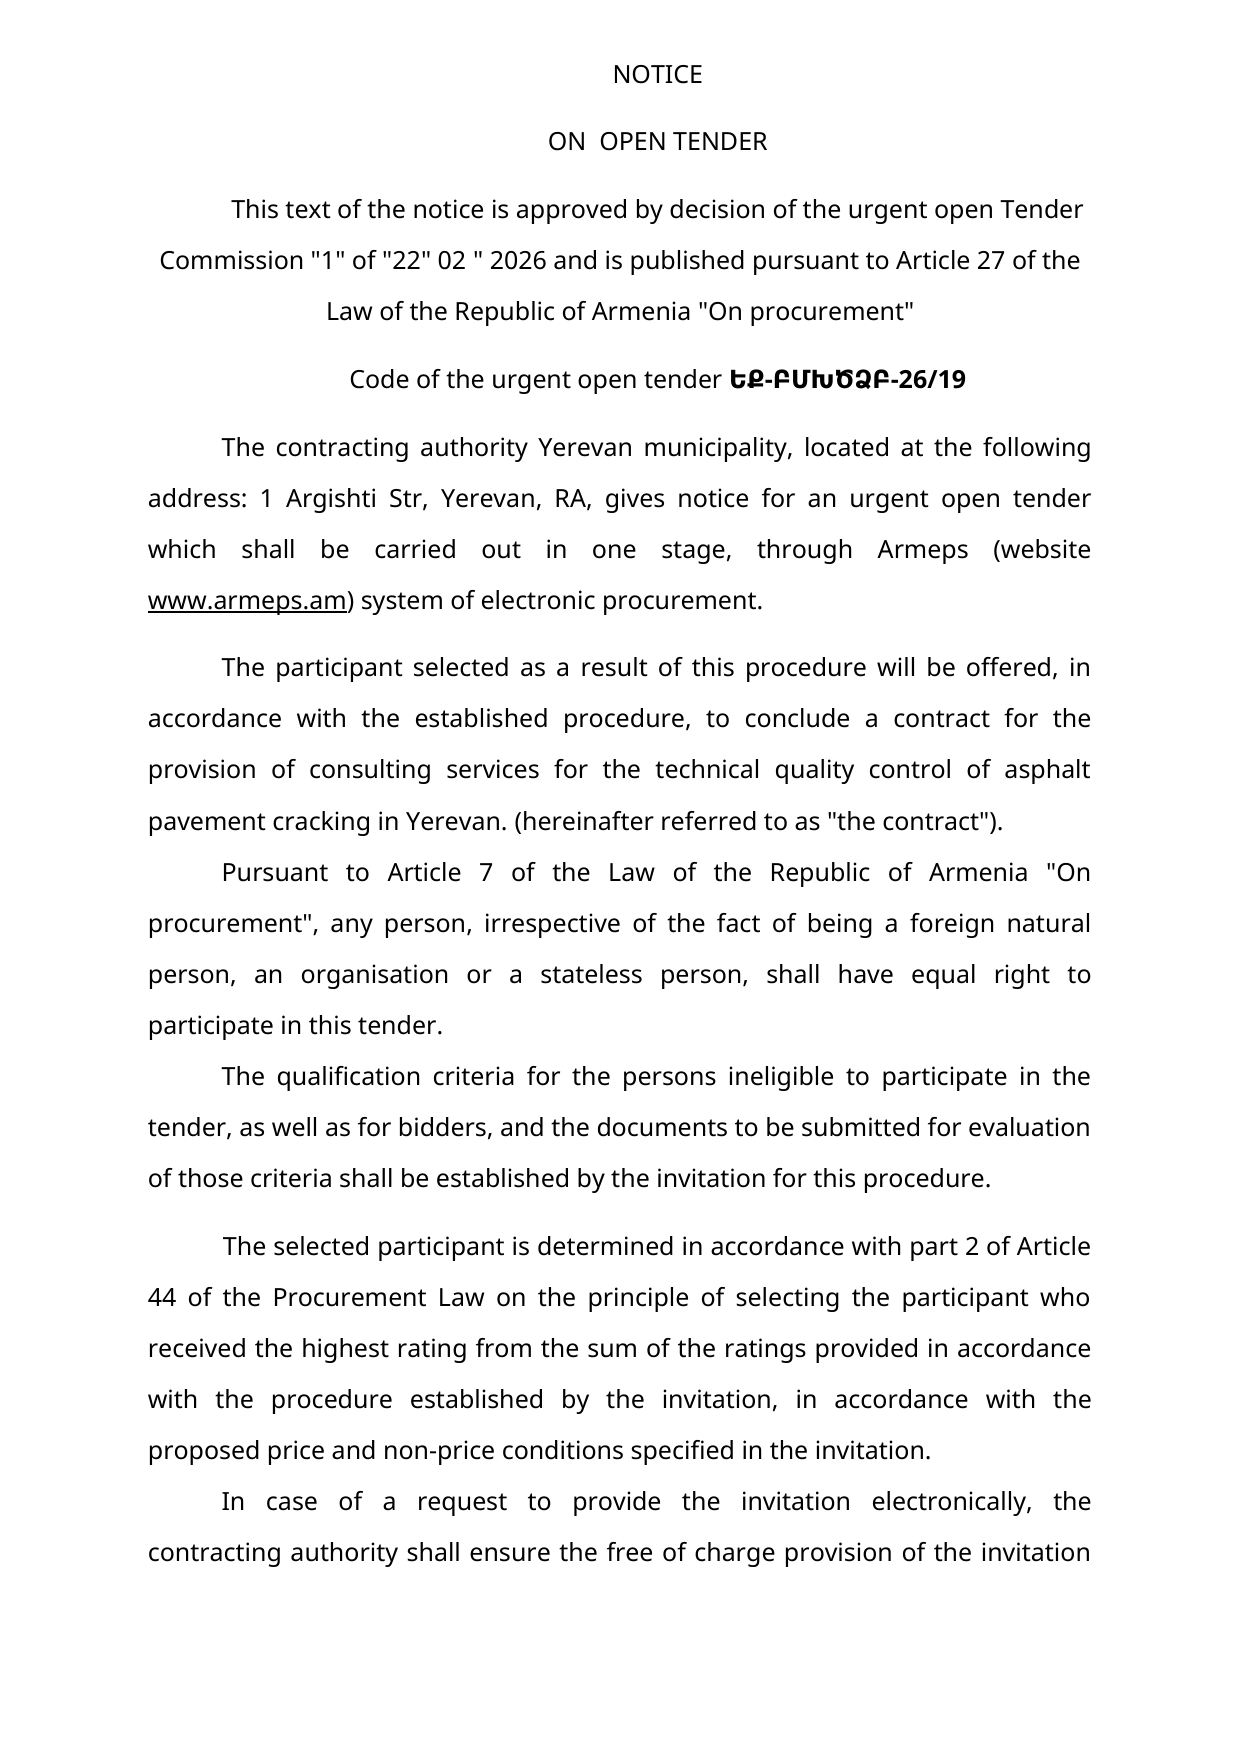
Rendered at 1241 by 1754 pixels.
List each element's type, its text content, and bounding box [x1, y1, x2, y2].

text Pursuant to Article 7 of the Law of the Republic of Armenia "On procurement", any person, irrespective of the fact of being a foreign natural person, an organisation or a stateless person, shall have equal right to participate in this tender. [148, 854, 1092, 1041]
text This text of the notice is approved by decision of the urgent open Tender Commission "1" of "22" 02 " 2026 and is published pursuant to Article 27 of the Law of the Republic of Armenia "On procurement" [148, 192, 1092, 328]
text ON OPEN TENDER [148, 124, 1092, 158]
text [148, 1483, 1092, 1568]
text The selected participant is determined in accordance with part 2 of Article 44 of the Procurement Law on the principle of selecting the participant who received the highest rating from the sum of the ratings provided in accordance with the procedure established by the invitation, in accordance with the proposed price and non-price conditions specified in the invitation. [148, 1228, 1092, 1466]
text Code of the urgent open tender ԵՔ-ԲՄԽԾՁԲ-26/19 [148, 361, 1092, 396]
text The participant selected as a result of this procedure will be offered, in accordance with the established procedure, to conclude a contract for the provision of consulting services for the technical quality control of asphalt pavement cracking in Yerevan. (hereinafter referred to as "the contract"). [148, 650, 1092, 837]
text NOTICE [148, 56, 1092, 90]
text The qualification criteria for the persons ineligible to participate in the tender, as well as for bidders, and the documents to be submitted for evaluation of those criteria shall be established by the invitation for this procedure. [148, 1058, 1092, 1194]
text The contracting authority Yerevan municipality, located at the following address: 1 Argishti Str, Yerevan, RA, gives notice for an urgent open tender which shall be carried out in one stage, through Armeps (website www.armeps.am) system of electronic procurement. [148, 429, 1092, 616]
